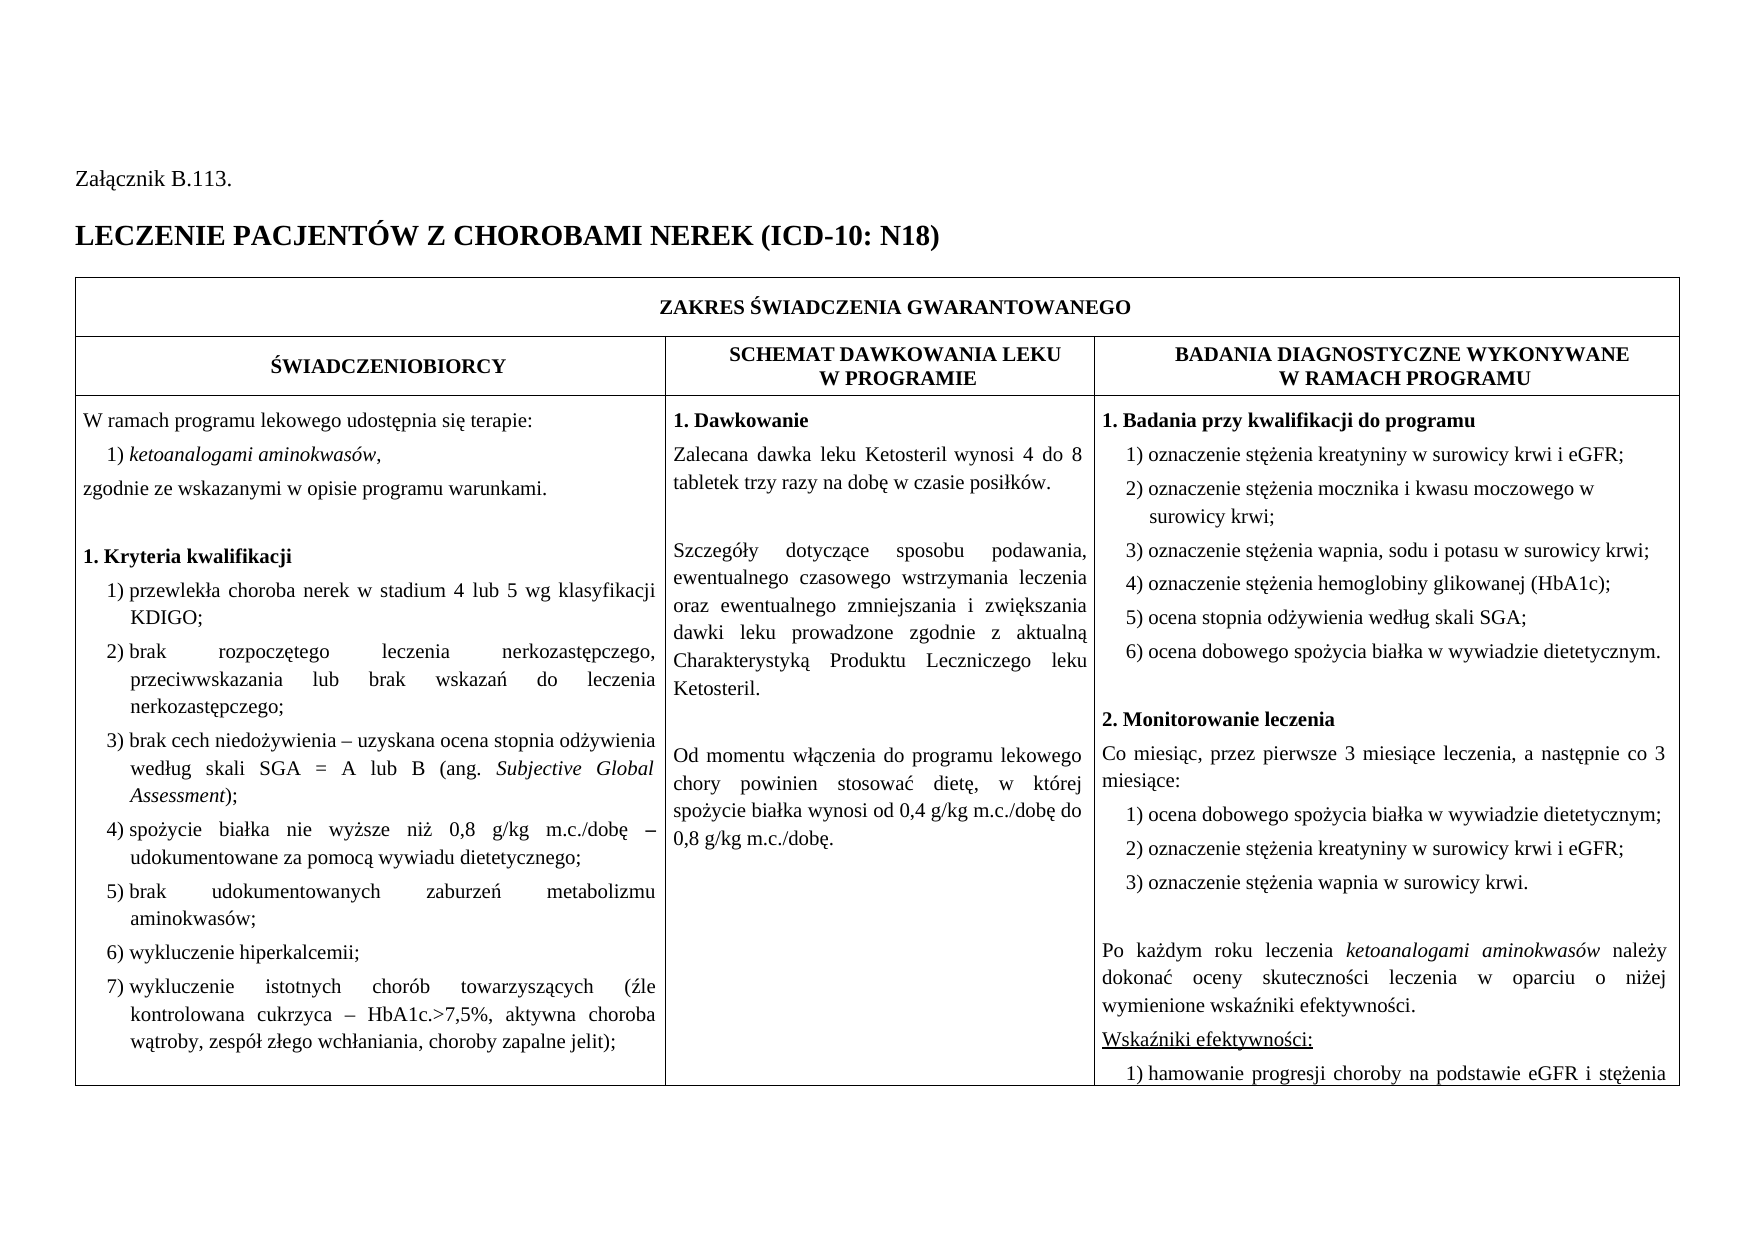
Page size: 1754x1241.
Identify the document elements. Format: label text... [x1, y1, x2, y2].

text LECZENIE PACJENTÓW Z CHOROBAMI NEREK (ICD-10: N18) [75, 218, 1679, 252]
text Załącznik B.113. [75, 165, 1679, 192]
table_cell BADANIA DIAGNOSTYCZNE WYKONYWANE W RAMACH PROGRAMU [1095, 337, 1679, 395]
table_cell ŚWIADCZENIOBIORCY [76, 337, 665, 395]
table_cell SCHEMAT DAWKOWANIA LEKU W PROGRAMIE [666, 337, 1094, 395]
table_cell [1095, 396, 1679, 1084]
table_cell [76, 396, 665, 1084]
table_header ZAKRES ŚWIADCZENIA GWARANTOWANEGO [76, 278, 1679, 336]
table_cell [666, 396, 1094, 1084]
